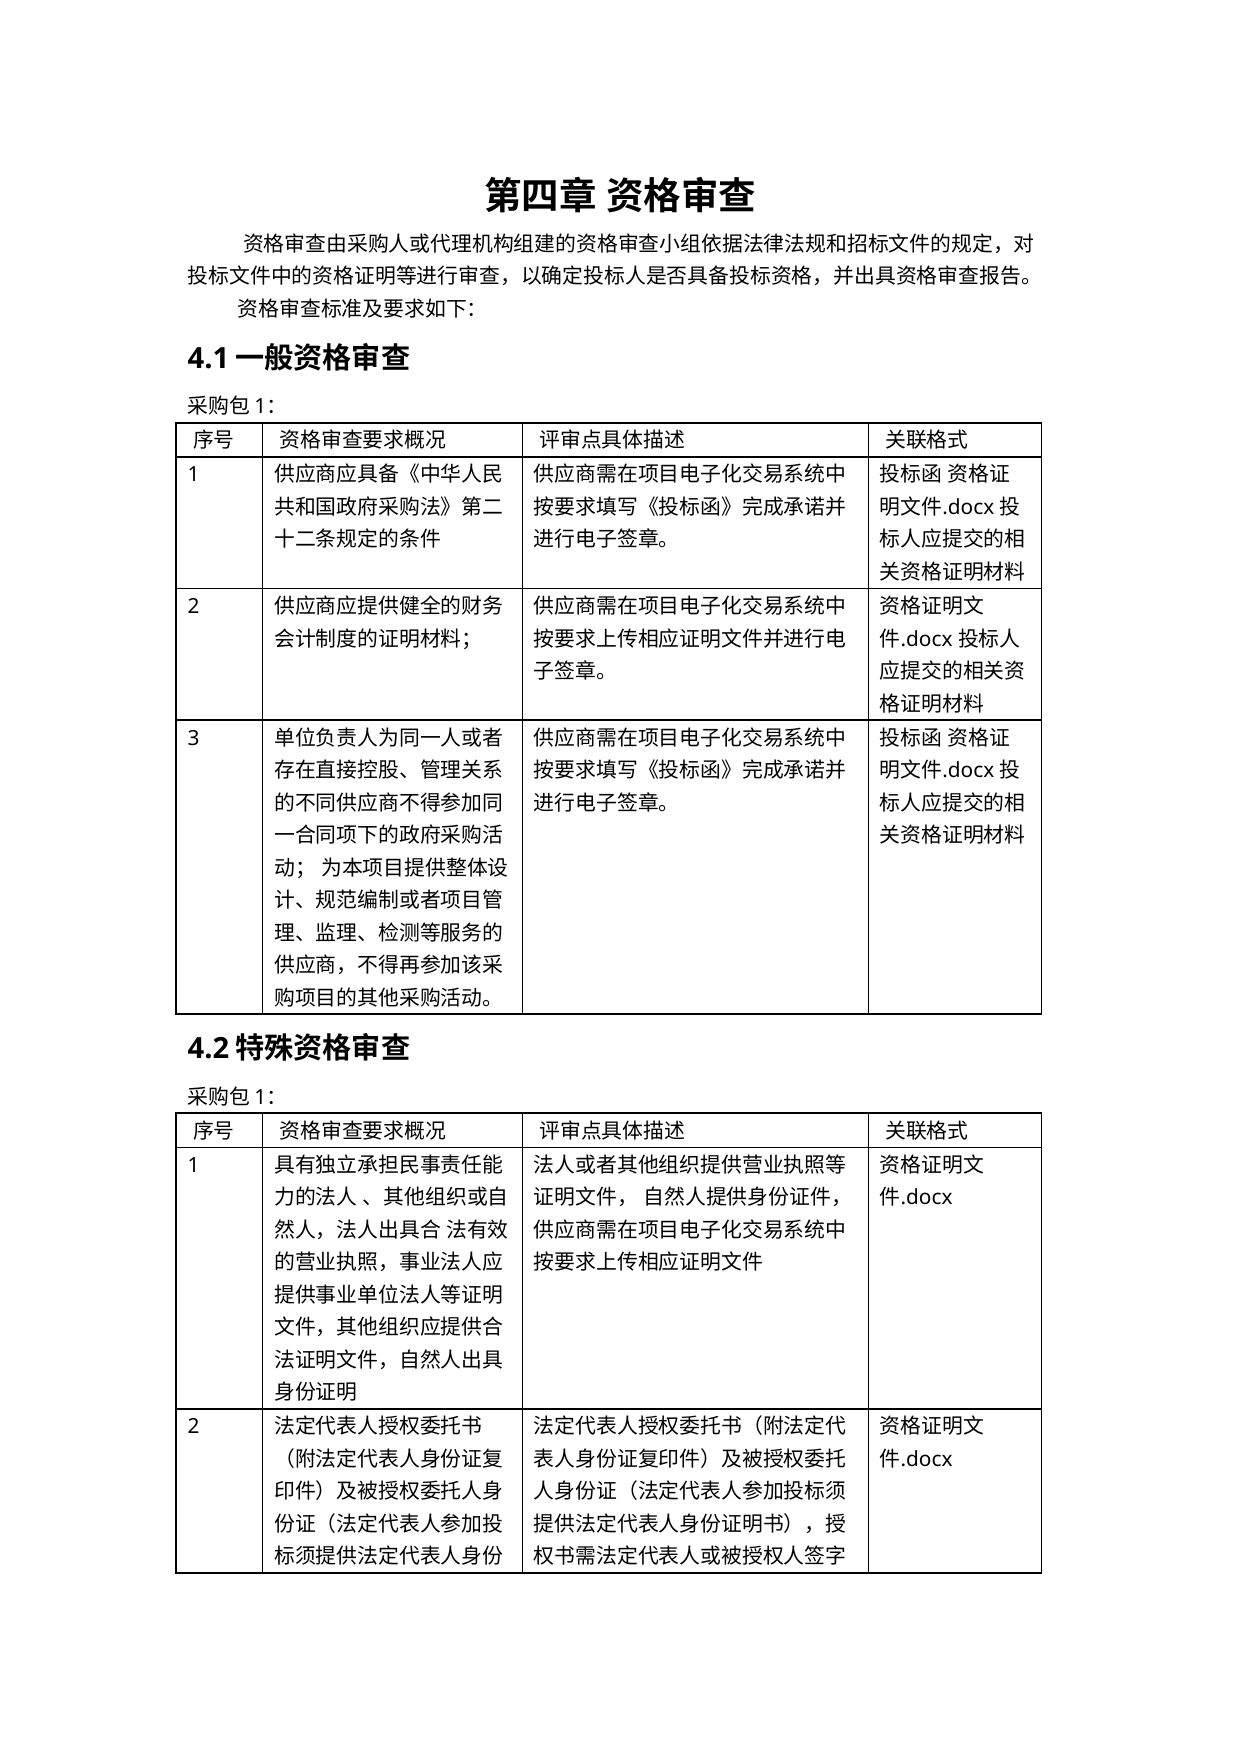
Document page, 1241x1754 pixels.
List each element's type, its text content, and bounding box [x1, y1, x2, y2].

table_cell 供应商需在项目电子化交易系统中按要求填写《投标函》完成承诺并进行电子签章。 [523, 458, 868, 588]
table_header 资格审查要求概况 [263, 424, 522, 456]
table_cell 供应商应具备《中华人民共和国政府采购法》第二十二条规定的条件 [263, 458, 522, 588]
text 4.1一般资格审查 [187, 324, 1053, 389]
table_header 关联格式 [869, 424, 1041, 456]
table_header 关联格式 [869, 1114, 1041, 1146]
table_header 评审点具体描述 [523, 1114, 868, 1146]
text 4.2特殊资格审查 [187, 1015, 1053, 1080]
table_cell 3 [177, 721, 262, 1013]
table_cell 单位负责人为同一人或者存在直接控股、管理关系的不同供应商不得参加同一合同项下的政府采购活动； 为本项目提供整体设计、规范编制或者项目管理、监理、检测等服务的供应商，不得再参加该采购项目的其他采购活动。 [263, 721, 522, 1013]
table_cell 2 [177, 1410, 262, 1572]
table_cell 具有独立承担民事责任能力的法人 、其他组织或自然人，法人出具合 法有效的营业执照，事业法人应提供事业单位法人等证明文件，其他组织应提供合法证明文件，自然人出具身份证明 [263, 1148, 522, 1408]
table_header 资格审查要求概况 [263, 1114, 522, 1146]
table_cell 投标函 资格证明文件.docx 投标人应提交的相关资格证明材料 [869, 721, 1041, 1013]
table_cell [263, 1410, 522, 1572]
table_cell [523, 1410, 868, 1572]
table_header 序号 [177, 424, 262, 456]
table_cell 供应商需在项目电子化交易系统中按要求上传相应证明文件并进行电子签章。 [523, 589, 868, 719]
table_cell 资格证明文件.docx [869, 1410, 1041, 1572]
table_header 评审点具体描述 [523, 424, 868, 456]
table_cell 投标函 资格证明文件.docx 投标人应提交的相关资格证明材料 [869, 458, 1041, 588]
table_cell 1 [177, 458, 262, 588]
table_header 序号 [177, 1114, 262, 1146]
text 采购包1： [187, 389, 1053, 422]
text 第四章 资格审查 [187, 162, 1053, 227]
text 资格审查标准及要求如下： [187, 292, 1053, 324]
table_cell 资格证明文件.docx 投标人应提交的相关资格证明材料 [869, 589, 1041, 719]
table_cell 供应商应提供健全的财务会计制度的证明材料； [263, 589, 522, 719]
text 采购包1： [187, 1080, 1053, 1112]
table_cell 法人或者其他组织提供营业执照等证明文件， 自然人提供身份证件，供应商需在项目电子化交易系统中按要求上传相应证明文件 [523, 1148, 868, 1408]
text 资格审查由采购人或代理机构组建的资格审查小组依据法律法规和招标文件的规定，对投标文件中的资格证明等进行审查，以确定投标人是否具备投标资格，并出具资格审查报告。 [187, 227, 1053, 292]
table_cell 资格证明文件.docx [869, 1148, 1041, 1408]
table_cell 供应商需在项目电子化交易系统中按要求填写《投标函》完成承诺并进行电子签章。 [523, 721, 868, 1013]
table_cell 2 [177, 589, 262, 719]
table_cell 1 [177, 1148, 262, 1408]
